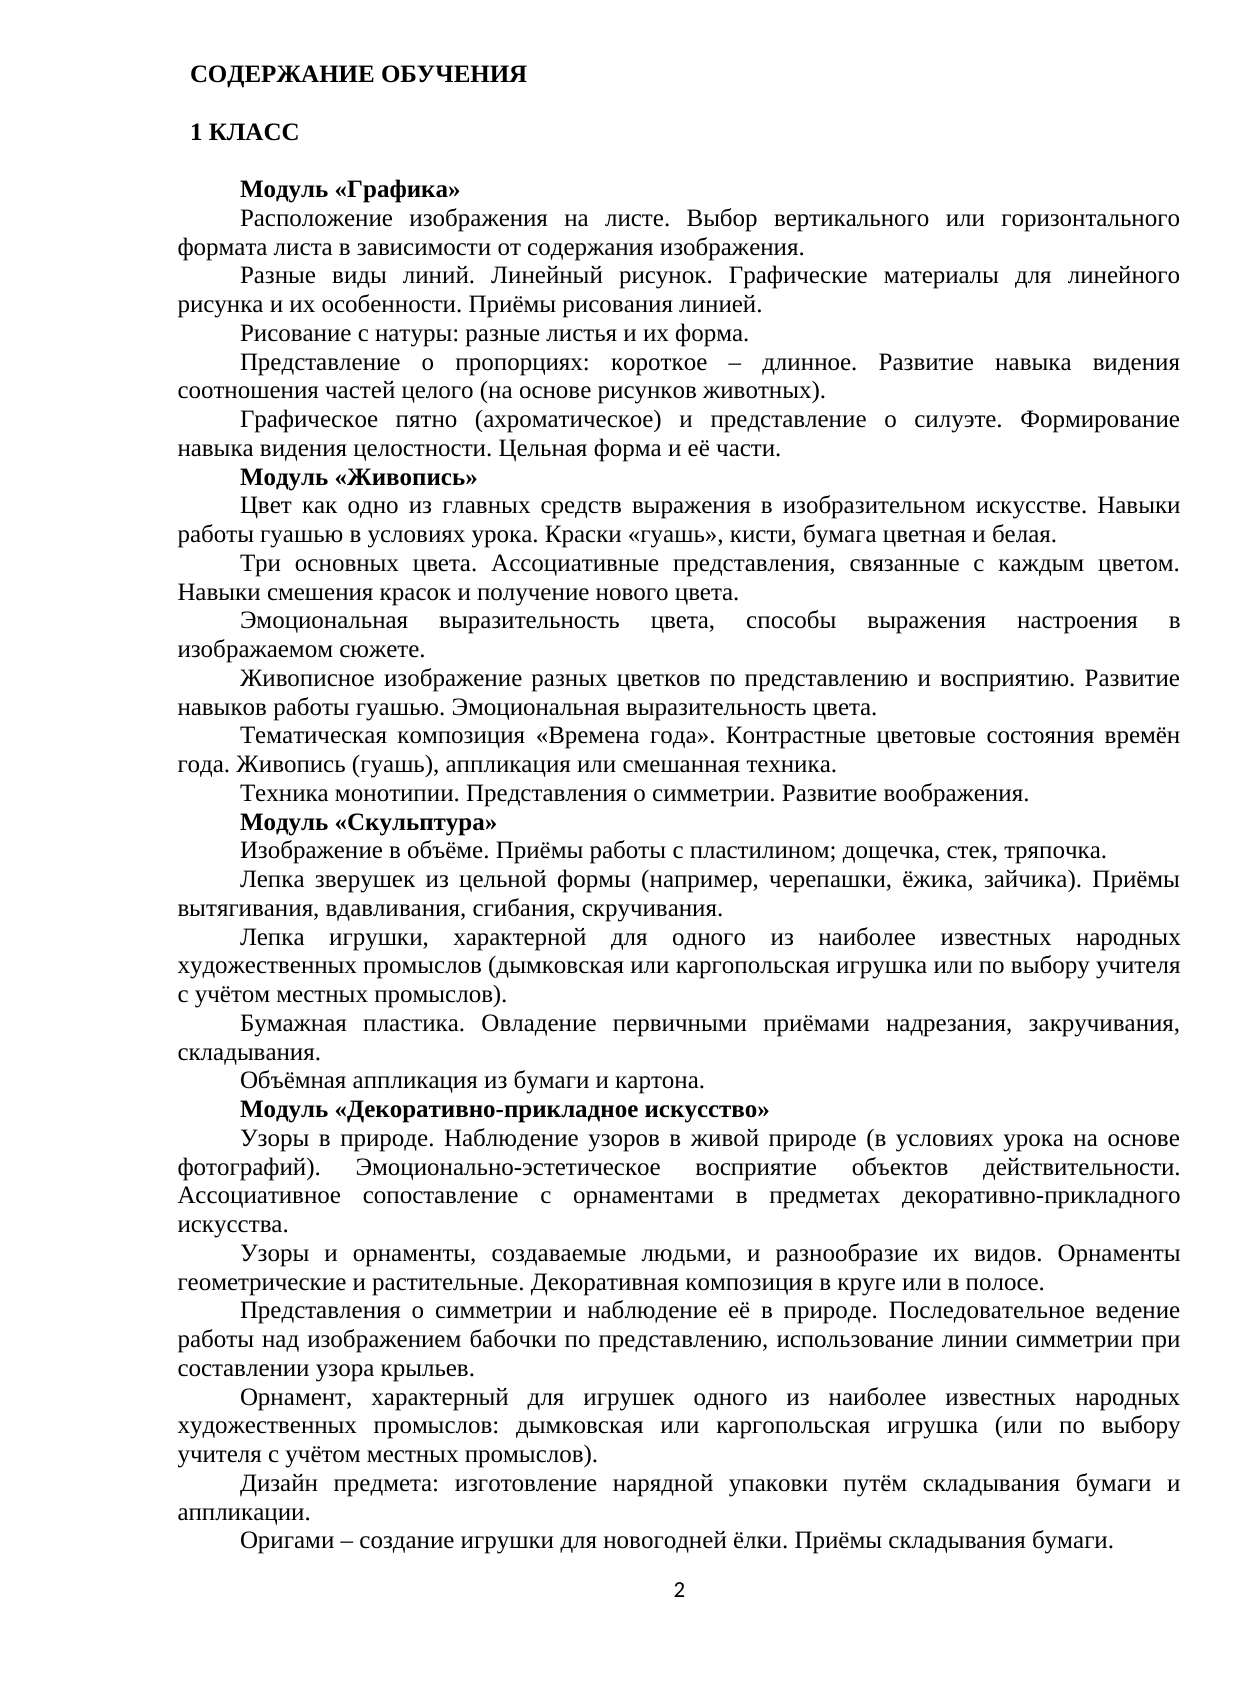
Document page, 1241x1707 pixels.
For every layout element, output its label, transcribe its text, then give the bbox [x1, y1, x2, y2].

text Объёмная аппликация из бумаги и картона. [177, 1065, 1181, 1094]
text Орнамент, характерный для игрушек одного из наиболее известных народных художественных промыслов: дымковская или каргопольская игрушка (или по выбору учителя с учётом местных промыслов). [177, 1382, 1181, 1468]
text Оригами – создание игрушки для новогодней ёлки. Приёмы складывания бумаги. [177, 1525, 1181, 1554]
text Рисование с натуры: разные листья и их форма. [177, 318, 1181, 347]
text Цвет как одно из главных средств выражения в изобразительном искусстве. Навыки работы гуашью в условиях урока. Краски «гуашь», кисти, бумага цветная и белая. [177, 490, 1181, 548]
text Дизайн предмета: изготовление нарядной упаковки путём складывания бумаги и аппликации. [177, 1468, 1181, 1525]
text Модуль «Декоративно-прикладное искусство» [177, 1094, 1181, 1123]
text Узоры в природе. Наблюдение узоров в живой природе (в условиях урока на основе фотографий). Эмоционально-эстетическое восприятие объектов действительности. Ассоциативное сопоставление с орнаментами в предметах декоративно-прикладного искусства. [177, 1123, 1181, 1238]
text Представления о симметрии и наблюдение её в природе. Последовательное ведение работы над изображением бабочки по представлению, использование линии симметрии при составлении узора крыльев. [177, 1295, 1181, 1382]
text Узоры и орнаменты, создаваемые людьми, и разнообразие их видов. Орнаменты геометрические и растительные. Декоративная композиция в круге или в полосе. [177, 1238, 1181, 1295]
text Эмоциональная выразительность цвета, способы выражения настроения в изображаемом сюжете. [177, 605, 1181, 663]
text Модуль «Скульптура» [177, 807, 1181, 835]
text Тематическая композиция «Времена года». Контрастные цветовые состояния времён года. Живопись (гуашь), аппликация или смешанная техника. [177, 720, 1181, 778]
text Живописное изображение разных цветков по представлению и восприятию. Развитие навыков работы гуашью. Эмоциональная выразительность цвета. [177, 663, 1181, 720]
text Модуль «Живопись» [177, 462, 1181, 490]
text СОДЕРЖАНИЕ ОБУЧЕНИЯ [190, 59, 1181, 88]
text 1 КЛАСС [190, 117, 1181, 145]
text Техника монотипии. Представления о симметрии. Развитие воображения. [177, 778, 1181, 807]
text Графическое пятно (ахроматическое) и представление о силуэте. Формирование навыка видения целостности. Цельная форма и её части. [177, 404, 1181, 462]
text Лепка зверушек из цельной формы (например, черепашки, ёжика, зайчика). Приёмы вытягивания, вдавливания, сгибания, скручивания. [177, 864, 1181, 922]
text Расположение изображения на листе. Выбор вертикального или горизонтального формата листа в зависимости от содержания изображения. [177, 203, 1181, 260]
text Разные виды линий. Линейный рисунок. Графические материалы для линейного рисунка и их особенности. Приёмы рисования линией. [177, 260, 1181, 318]
text Лепка игрушки, характерной для одного из наиболее известных народных художественных промыслов (дымковская или каргопольская игрушка или по выбору учителя с учётом местных промыслов). [177, 922, 1181, 1008]
text Представление о пропорциях: короткое – длинное. Развитие навыка видения соотношения частей целого (на основе рисунков животных). [177, 347, 1181, 404]
text Бумажная пластика. Овладение первичными приёмами надрезания, закручивания, складывания. [177, 1008, 1181, 1065]
text Три основных цвета. Ассоциативные представления, связанные с каждым цветом. Навыки смешения красок и получение нового цвета. [177, 548, 1181, 605]
text Изображение в объёме. Приёмы работы с пластилином; дощечка, стек, тряпочка. [177, 835, 1181, 864]
text Модуль «Графика» [177, 174, 1181, 203]
